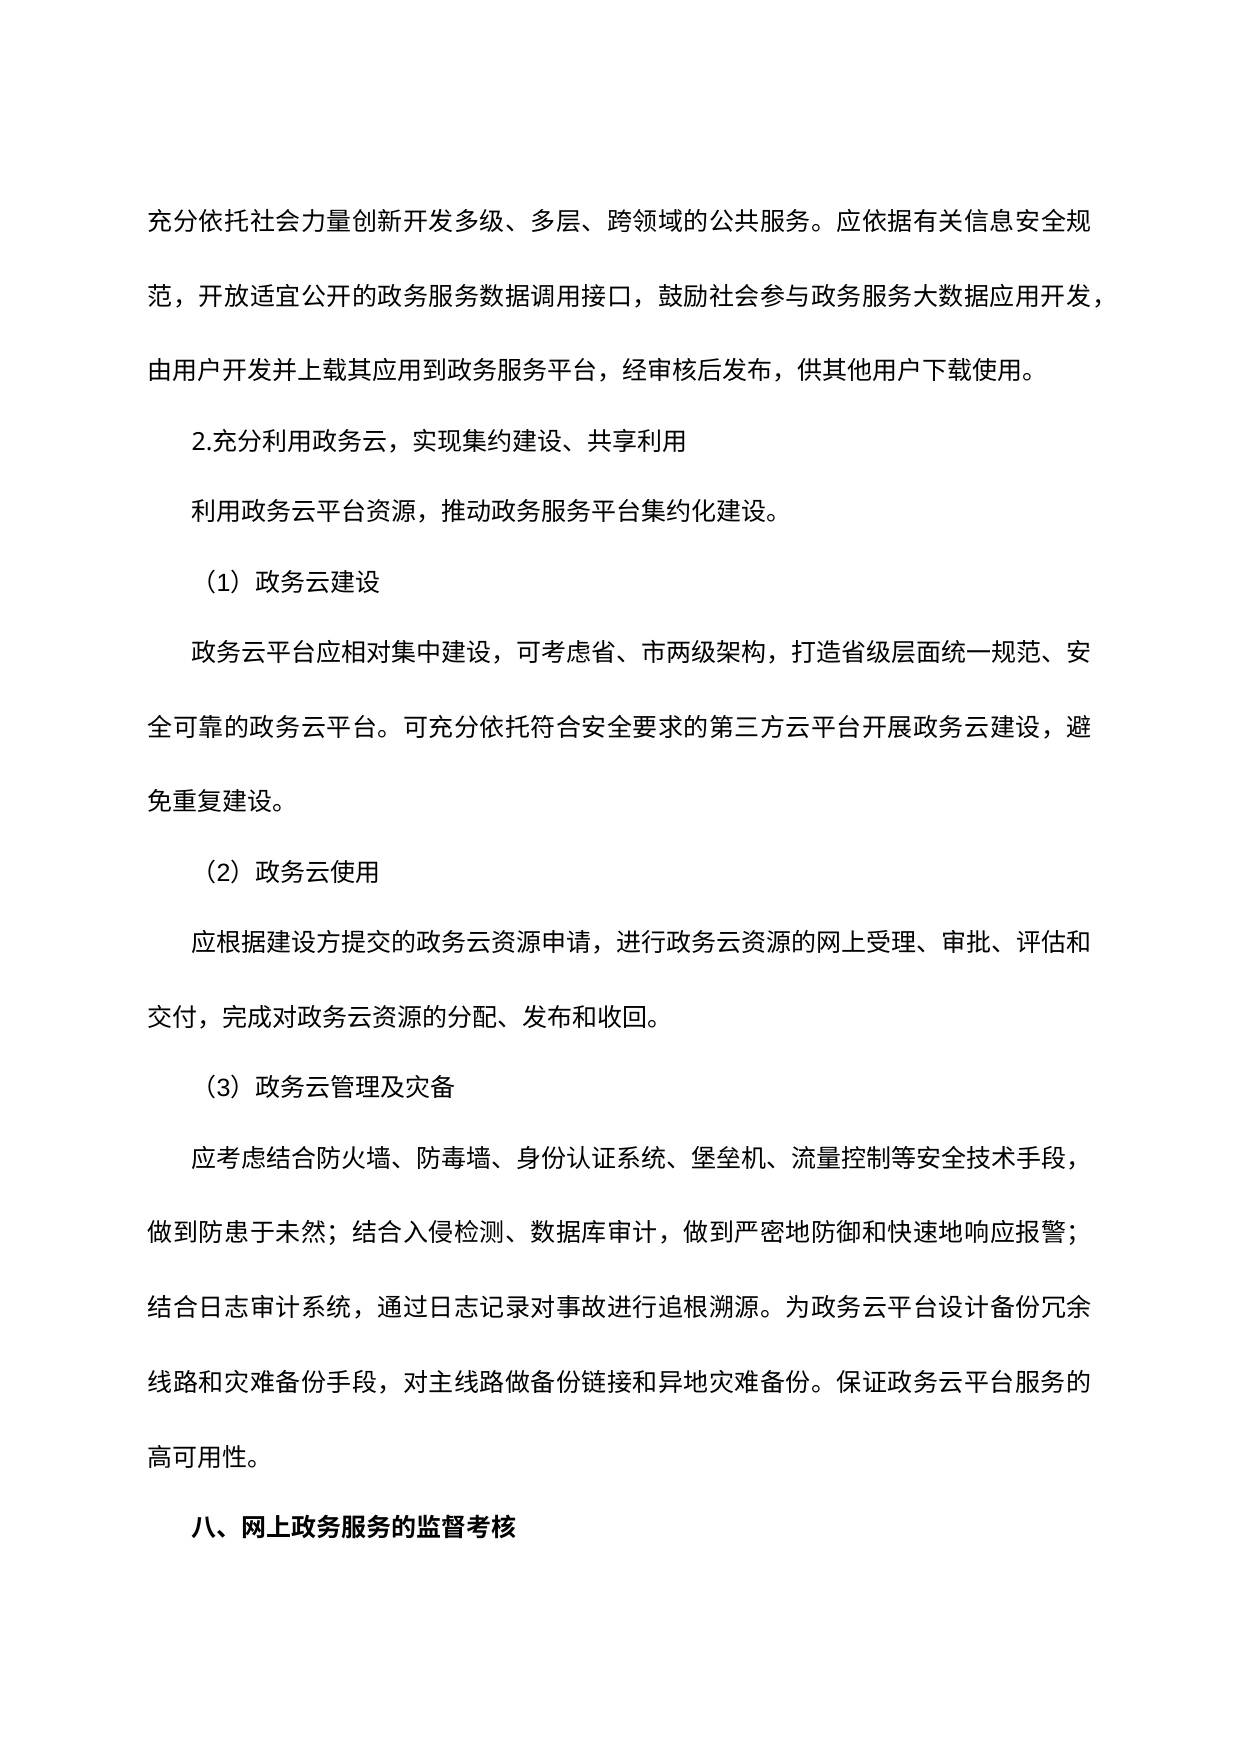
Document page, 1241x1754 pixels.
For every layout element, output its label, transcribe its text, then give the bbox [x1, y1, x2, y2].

text 2.充分利用政务云，实现集约建设、共享利用 [148, 407, 1092, 472]
text （2）政务云使用 [148, 838, 1092, 903]
text 利用政务云平台资源，推动政务服务平台集约化建设。 [148, 477, 1092, 542]
text 政务云平台应相对集中建设，可考虑省、市两级架构，打造省级层面统一规范、安全可靠的政务云平台。可充分依托符合安全要求的第三方云平台开展政务云建设，避免重复建设。 [148, 618, 1092, 832]
text 八、网上政务服务的监督考核 [148, 1493, 1092, 1558]
text 应根据建设方提交的政务云资源申请，进行政务云资源的网上受理、审批、评估和交付，完成对政务云资源的分配、发布和收回。 [148, 908, 1092, 1048]
text 应考虑结合防火墙、防毒墙、身份认证系统、堡垒机、流量控制等安全技术手段，做到防患于未然；结合入侵检测、数据库审计，做到严密地防御和快速地响应报警；结合日志审计系统，通过日志记录对事故进行追根溯源。为政务云平台设计备份冗余线路和灾难备份手段，对主线路做备份链接和异地灾难备份。保证政务云平台服务的高可用性。 [148, 1124, 1092, 1488]
text （1）政务云建设 [148, 548, 1092, 613]
text （3）政务云管理及灾备 [148, 1053, 1092, 1118]
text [148, 187, 1092, 401]
